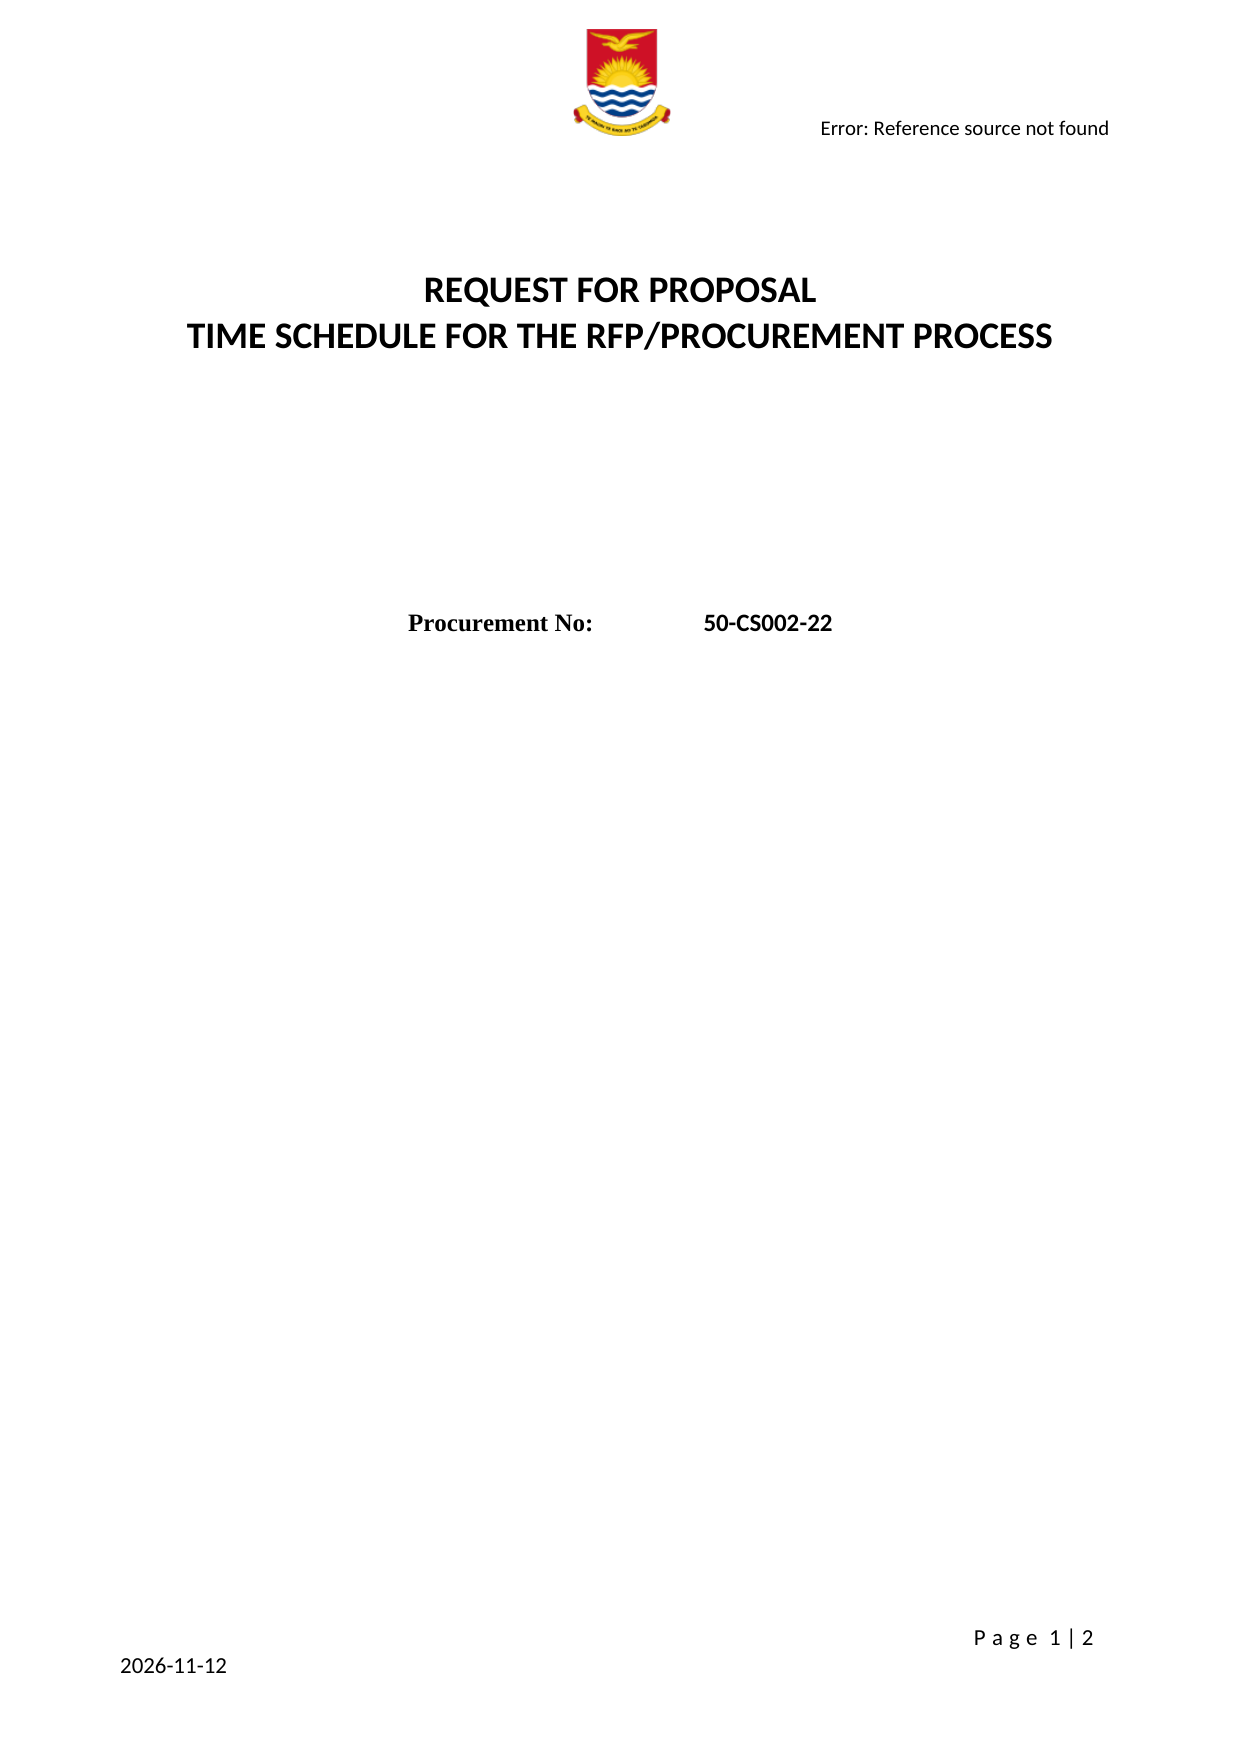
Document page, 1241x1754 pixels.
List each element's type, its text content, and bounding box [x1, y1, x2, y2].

picture [573, 29, 671, 136]
text Procurement No: 50-CS002-22 [120, 607, 1120, 638]
text REQUEST FOR PROPOSAL TIME SCHEDULE FOR THE RFP/PROCUREMENT PROCESS [120, 266, 1120, 357]
